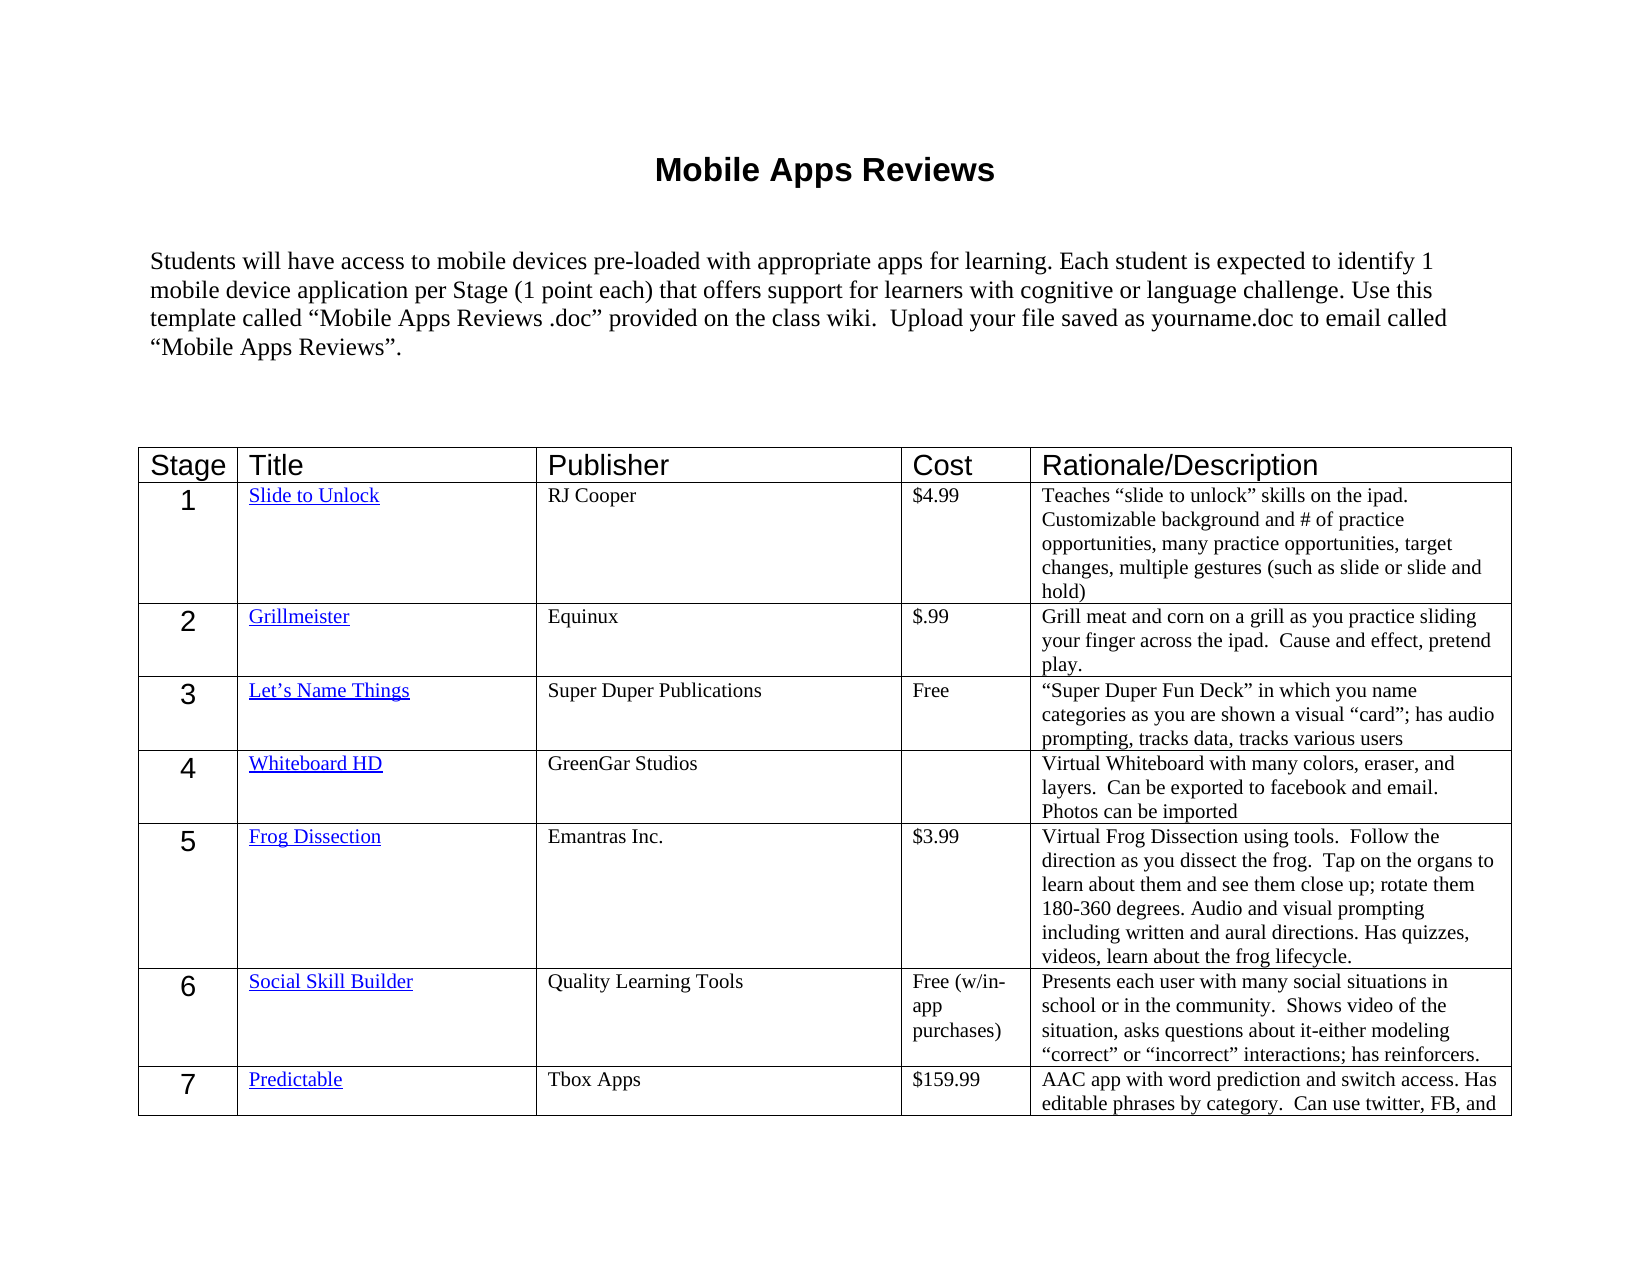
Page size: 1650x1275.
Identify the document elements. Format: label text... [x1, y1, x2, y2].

table_cell Virtual Frog Dissection using tools. Follow the direction as you dissect the frog. Tap on the organs to learn about them and see them close up; rotate them 180-360 degrees. Audio and visual prompting including written and aural directions. Has quizzes, videos, learn about the frog lifecycle. [1031, 824, 1511, 968]
table_header Publisher [537, 448, 901, 482]
table_cell 1 [139, 483, 237, 603]
table_cell Super Duper Publications [537, 677, 901, 750]
table_cell RJ Cooper [537, 483, 901, 603]
table_cell Whiteboard HD [238, 751, 536, 823]
table_cell GreenGar Studios [537, 751, 901, 823]
table_cell 4 [139, 751, 237, 823]
table_cell Free (w/in-app purchases) [902, 969, 1030, 1066]
text Students will have access to mobile devices pre-loaded with appropriate apps for learning. Each student is expected to identify 1 mobile device application per Stage (1 point each) that offers support for learners with cognitive or language challenge. Use this template called “Mobile Apps Reviews .doc” provided on the class wiki. Upload your file saved as yourname.doc to email called “Mobile Apps Reviews”. [150, 246, 1500, 361]
table_cell $.99 [902, 604, 1030, 676]
table_header Rationale/Description [1031, 448, 1511, 482]
table_cell Slide to Unlock [238, 483, 536, 603]
table_header Cost [902, 448, 1030, 482]
table_header Title [238, 448, 536, 482]
table_cell Frog Dissection [238, 824, 536, 968]
table_cell Presents each user with many social situations in school or in the community. Shows video of the situation, asks questions about it-either modeling “correct” or “incorrect” interactions; has reinforcers. [1031, 969, 1511, 1066]
table_cell Grill meat and corn on a grill as you practice sliding your finger across the ipad. Cause and effect, pretend play. [1031, 604, 1511, 676]
table_cell Teaches “slide to unlock” skills on the ipad. Customizable background and # of practice opportunities, many practice opportunities, target changes, multiple gestures (such as slide or slide and hold) [1031, 483, 1511, 603]
table_cell Emantras Inc. [537, 824, 901, 968]
table_cell $159.99 [902, 1067, 1030, 1115]
table_cell 5 [139, 824, 237, 968]
text Mobile Apps Reviews [150, 150, 1500, 188]
table_cell 7 [139, 1067, 237, 1115]
table_cell Quality Learning Tools [537, 969, 901, 1066]
table_cell 6 [139, 969, 237, 1066]
table_cell Free [902, 677, 1030, 750]
table_cell $4.99 [902, 483, 1030, 603]
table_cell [1031, 1067, 1511, 1115]
table_cell Social Skill Builder [238, 969, 536, 1066]
table_cell Let’s Name Things [238, 677, 536, 750]
table_cell $3.99 [902, 824, 1030, 968]
table_cell Grillmeister [238, 604, 536, 676]
table_cell Equinux [537, 604, 901, 676]
table_header Stage [139, 448, 237, 482]
table_cell Virtual Whiteboard with many colors, eraser, and layers. Can be exported to facebook and email. Photos can be imported [1031, 751, 1511, 823]
table_cell [902, 751, 1030, 823]
table_cell 3 [139, 677, 237, 750]
table_cell “Super Duper Fun Deck” in which you name categories as you are shown a visual “card”; has audio prompting, tracks data, tracks various users [1031, 677, 1511, 750]
table_cell Tbox Apps [537, 1067, 901, 1115]
table_cell Predictable [238, 1067, 536, 1115]
table_cell 2 [139, 604, 237, 676]
